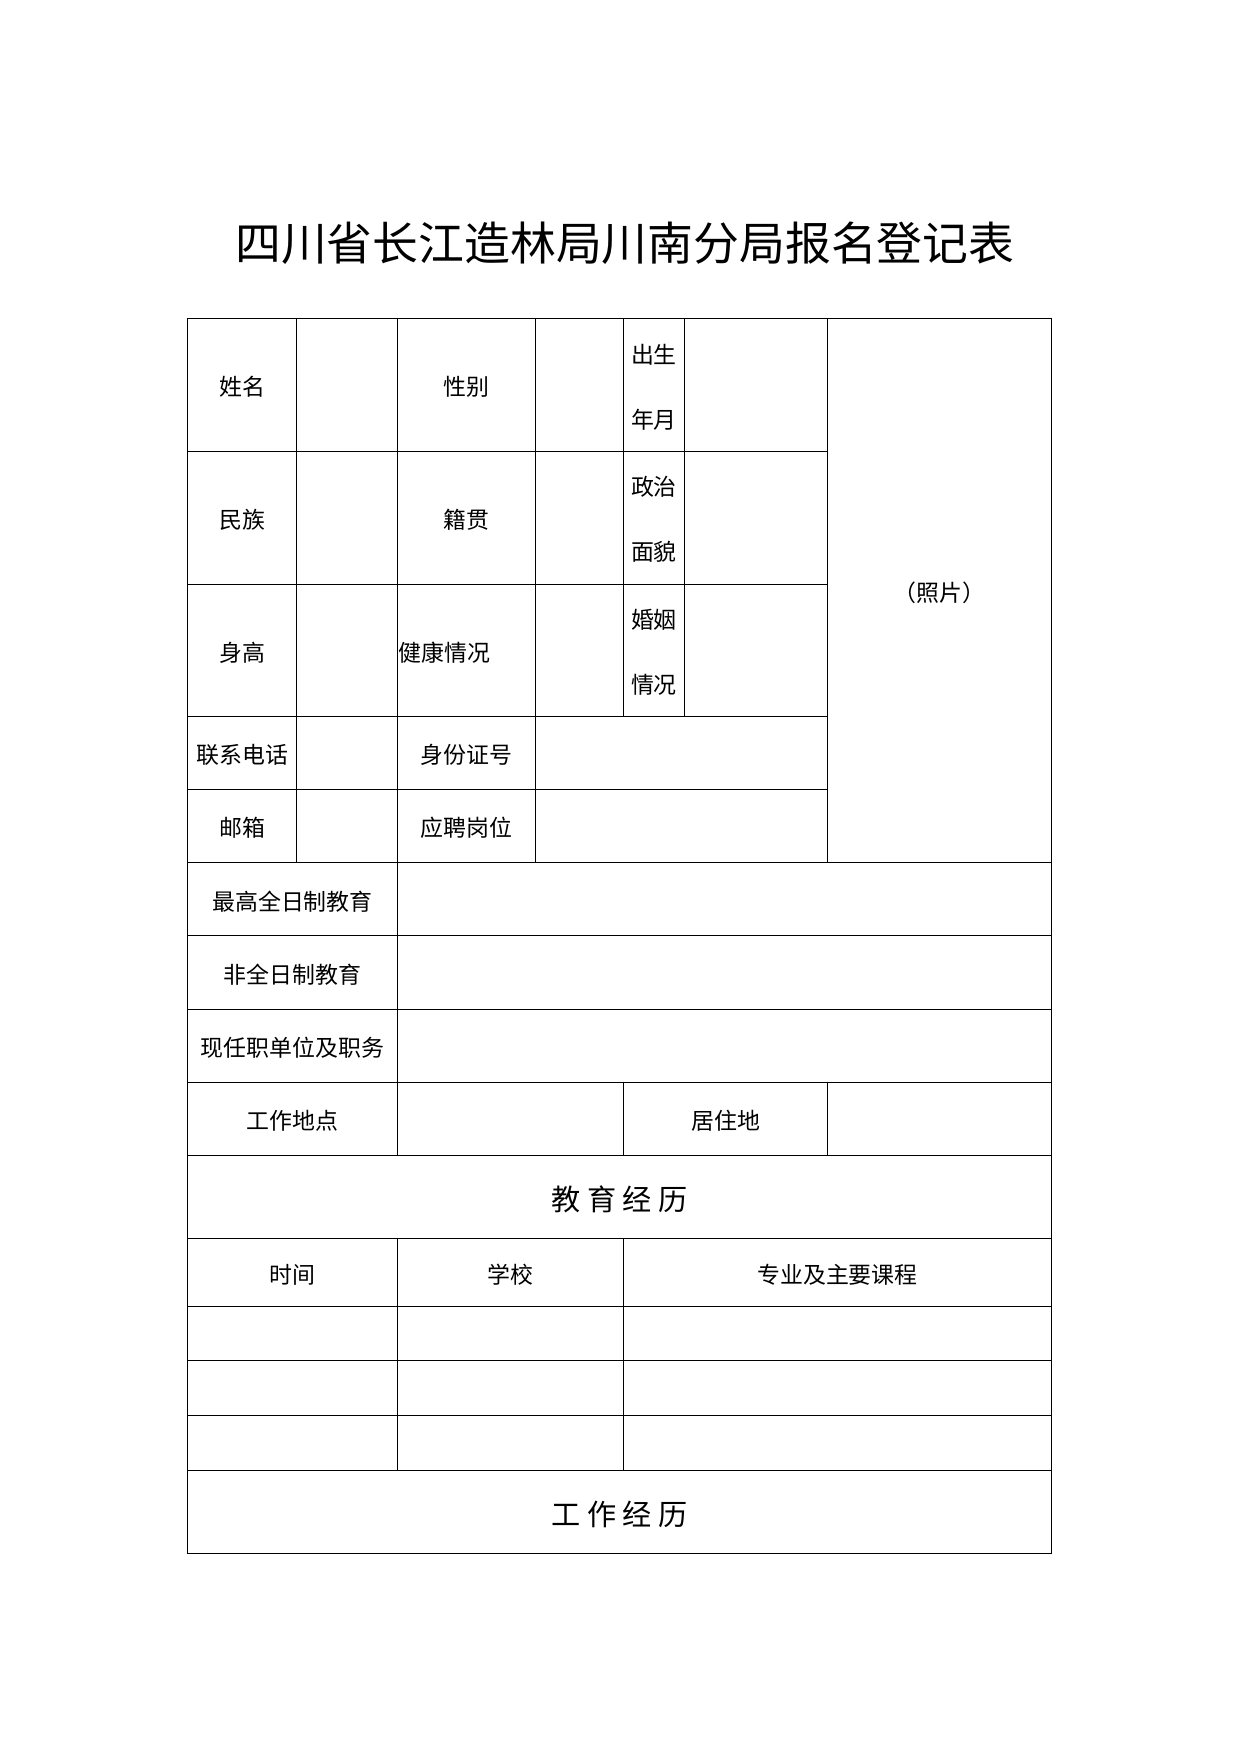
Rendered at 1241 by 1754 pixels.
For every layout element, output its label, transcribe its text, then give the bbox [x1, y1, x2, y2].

table_cell [624, 1307, 1051, 1360]
table_cell 联系电话 [188, 717, 296, 789]
table_cell [536, 452, 623, 583]
table_cell [624, 1361, 1051, 1415]
table_cell 非全日制教育 [188, 936, 397, 1008]
table_cell [398, 863, 1051, 935]
table_cell 学校 [398, 1239, 623, 1306]
table_cell [297, 585, 397, 716]
table_cell [297, 452, 397, 583]
table_cell [685, 319, 827, 451]
table_cell [685, 452, 827, 583]
table_cell [536, 585, 623, 716]
table_cell 身份证号 [398, 717, 535, 789]
table_cell 婚姻情况 [624, 585, 684, 716]
table_cell 时间 [188, 1239, 397, 1306]
table_cell [297, 717, 397, 789]
table_cell [685, 585, 827, 716]
table_cell [297, 319, 397, 451]
table_cell 姓名 [188, 319, 296, 451]
table_cell [536, 790, 827, 862]
table_cell [398, 936, 1051, 1008]
table_cell [536, 319, 623, 451]
table_cell 最高全日制教育 [188, 863, 397, 935]
table_cell （照片） [828, 319, 1051, 862]
table_cell 工作地点 [188, 1083, 397, 1155]
table_cell [188, 1361, 397, 1415]
table_cell 籍贯 [398, 452, 535, 583]
table_cell [536, 717, 827, 789]
table_header 四川省长江造林局川南分局报名登记表 [188, 162, 1051, 318]
table_cell 政治面貌 [624, 452, 684, 583]
table_cell 专业及主要课程 [624, 1239, 1051, 1306]
table_cell 工 作 经 历 [188, 1471, 1051, 1553]
table_cell [398, 1083, 623, 1155]
table_cell [398, 1416, 623, 1470]
table_cell 身高 [188, 585, 296, 716]
table_cell 教 育 经 历 [188, 1156, 1051, 1238]
table_cell [398, 1307, 623, 1360]
table_cell [624, 1416, 1051, 1470]
table_cell 邮箱 [188, 790, 296, 862]
table_cell [398, 1010, 1051, 1082]
table_cell [398, 1361, 623, 1415]
table_cell 出生年月 [624, 319, 684, 451]
table_cell 性别 [398, 319, 535, 451]
table_cell 居住地 [624, 1083, 827, 1155]
table_cell [188, 1307, 397, 1360]
table_cell 健康情况 [398, 585, 535, 716]
table_cell 应聘岗位 [398, 790, 535, 862]
table_cell [297, 790, 397, 862]
table_cell 民族 [188, 452, 296, 583]
table_cell 现任职单位及职务 [188, 1010, 397, 1082]
table_cell [828, 1083, 1051, 1155]
table_cell [188, 1416, 397, 1470]
